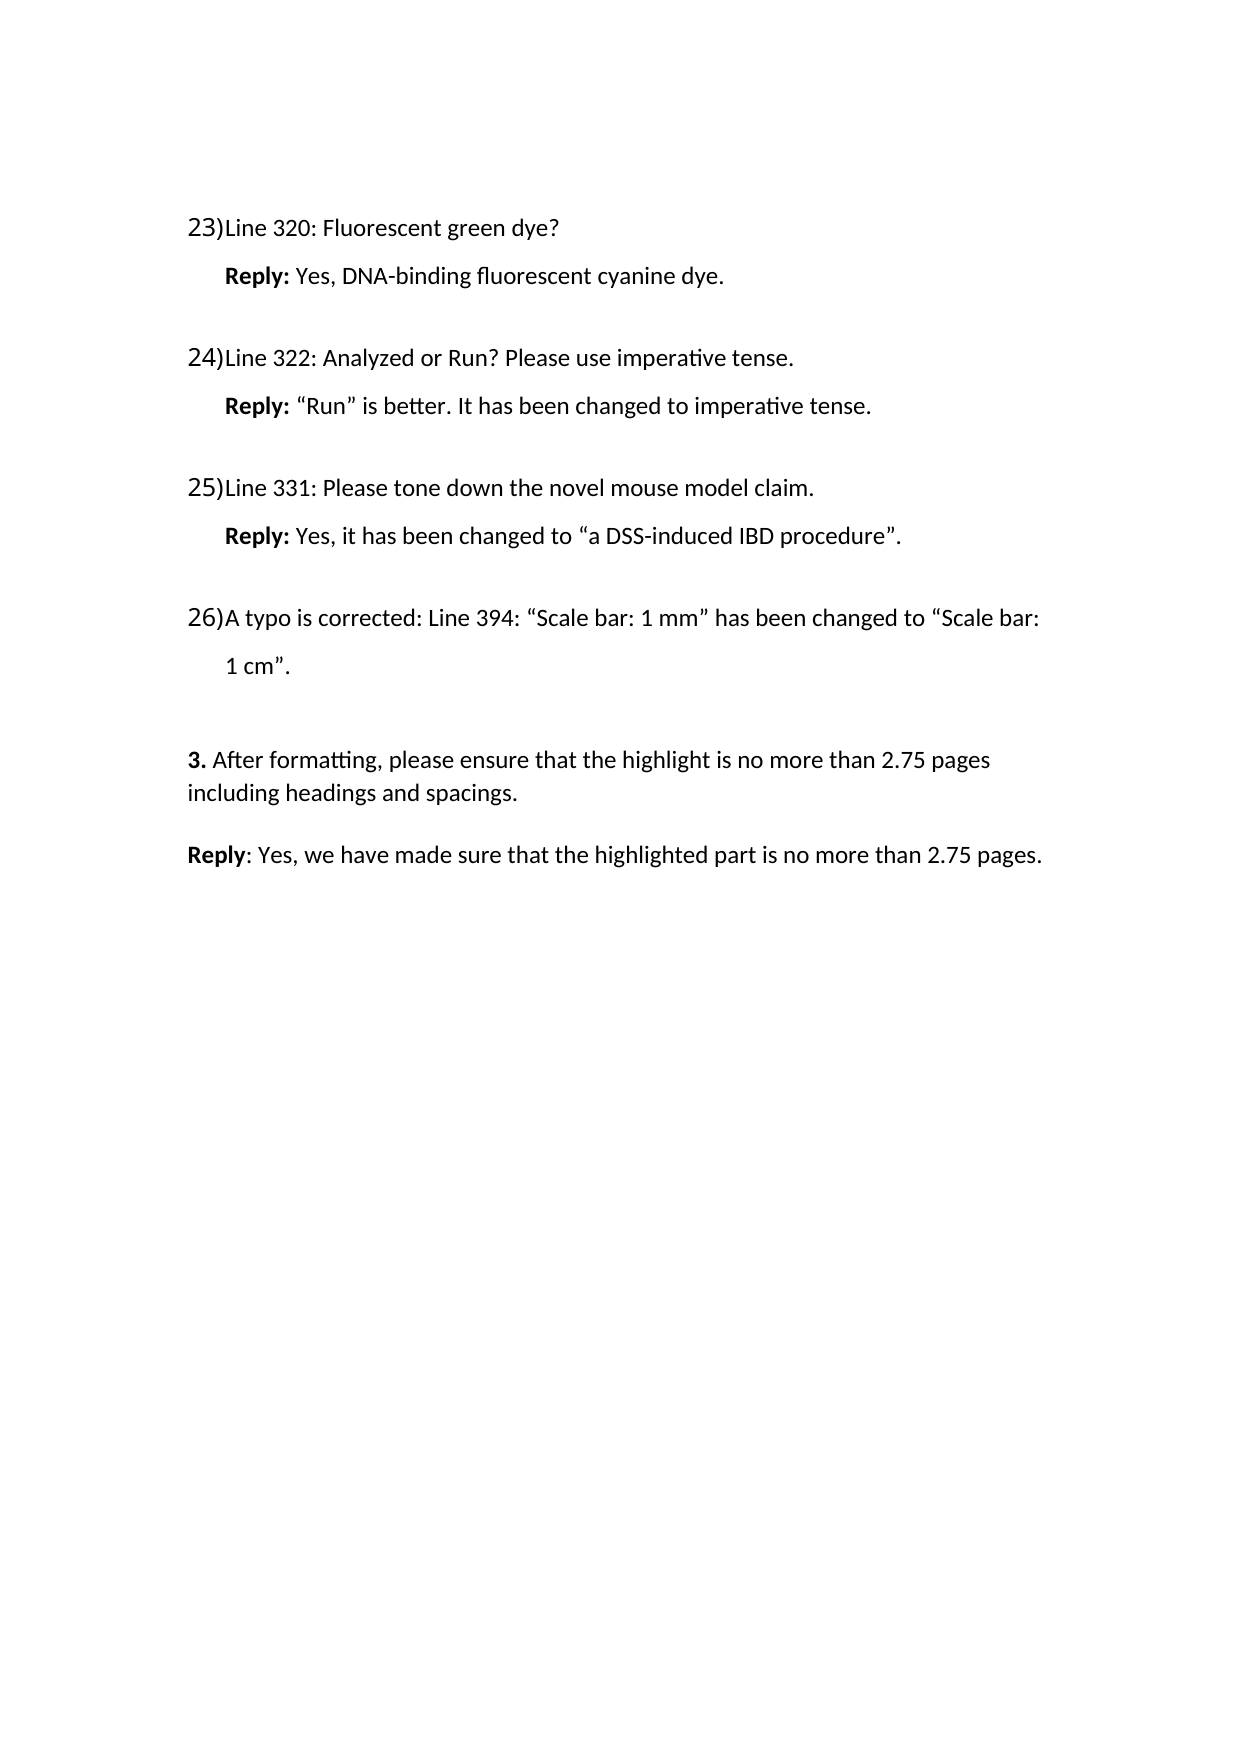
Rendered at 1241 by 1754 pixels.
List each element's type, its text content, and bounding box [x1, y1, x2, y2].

list Reply: “Run” is better. It has been changed to imperative tense. [225, 389, 1053, 422]
list Reply: Yes, it has been changed to “a DSS-induced IBD procedure”. [225, 519, 1053, 552]
list Reply: Yes, DNA-binding fluorescent cyanine dye. [225, 259, 1053, 292]
text Reply: Yes, we have made sure that the highlighted part is no more than 2.75 pages. [187, 838, 1053, 870]
list Line 320: Fluorescent green dye? [187, 194, 1053, 259]
text 3. After formatting, please ensure that the highlight is no more than 2.75 pages including headings and spacings. [187, 711, 1053, 809]
list Line 331: Please tone down the novel mouse model claim. [187, 454, 1053, 519]
list Line 322: Analyzed or Run? Please use imperative tense. [187, 324, 1053, 389]
list A typo is corrected: Line 394: “Scale bar: 1 mm” has been changed to “Scale bar: 1 cm”. [187, 584, 1053, 682]
